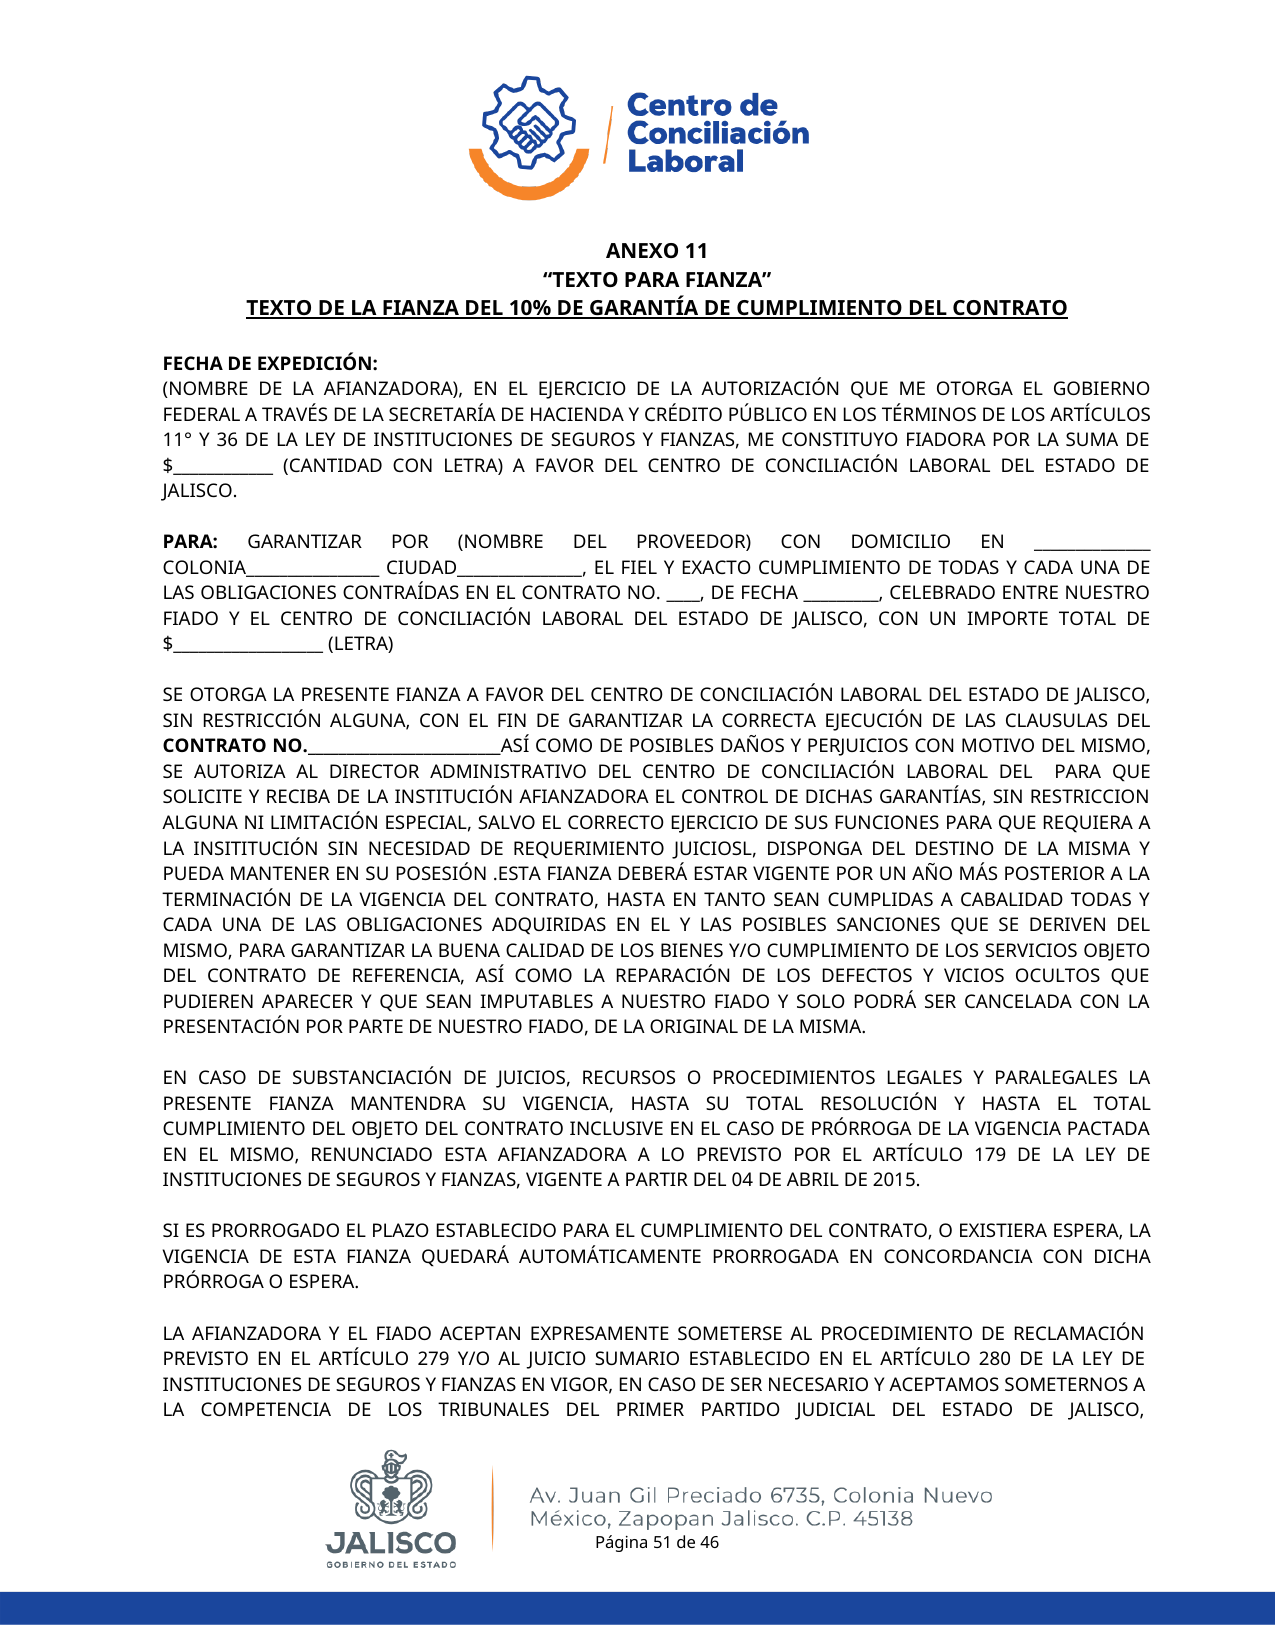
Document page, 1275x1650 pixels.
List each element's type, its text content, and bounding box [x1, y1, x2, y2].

text TEXTO DE LA FIANZA DEL 10% DE GARANTÍA DE CUMPLIMIENTO DEL CONTRATO [162, 293, 1152, 322]
text (NOMBRE DE LA AFIANZADORA), EN EL EJERCICIO DE LA AUTORIZACIÓN QUE ME OTORGA EL GOBIERNO FEDERAL A TRAVÉS DE LA SECRETARÍA DE HACIENDA Y CRÉDITO PÚBLICO EN LOS TÉRMINOS DE LOS ARTÍCULOS 11° Y 36 DE LA LEY DE INSTITUCIONES DE SEGUROS Y FIANZAS, ME CONSTITUYO FIADORA POR LA SUMA DE $____________ (CANTIDAD CON LETRA) A FAVOR DEL CENTRO DE CONCILIACIÓN LABORAL DEL ESTADO DE JALISCO. [162, 376, 1152, 503]
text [162, 1320, 1146, 1422]
text SE OTORGA LA PRESENTE FIANZA A FAVOR DEL CENTRO DE CONCILIACIÓN LABORAL DEL ESTADO DE JALISCO, SIN RESTRICCIÓN ALGUNA, CON EL FIN DE GARANTIZAR LA CORRECTA EJECUCIÓN DE LAS CLAUSULAS DEL CONTRATO NO._________________________ASÍ COMO DE POSIBLES DAÑOS Y PERJUICIOS CON MOTIVO DEL MISMO, SE AUTORIZA AL DIRECTOR ADMINISTRATIVO DEL CENTRO DE CONCILIACIÓN LABORAL DEL PARA QUE SOLICITE Y RECIBA DE LA INSTITUCIÓN AFIANZADORA EL CONTROL DE DICHAS GARANTÍAS, SIN RESTRICCION ALGUNA NI LIMITACIÓN ESPECIAL, SALVO EL CORRECTO EJERCICIO DE SUS FUNCIONES PARA QUE REQUIERA A LA INSITITUCIÓN SIN NECESIDAD DE REQUERIMIENTO JUICIOSL, DISPONGA DEL DESTINO DE LA MISMA Y PUEDA MANTENER EN SU POSESIÓN .ESTA FIANZA DEBERÁ ESTAR VIGENTE POR UN AÑO MÁS POSTERIOR A LA TERMINACIÓN DE LA VIGENCIA DEL CONTRATO, HASTA EN TANTO SEAN CUMPLIDAS A CABALIDAD TODAS Y CADA UNA DE LAS OBLIGACIONES ADQUIRIDAS EN EL Y LAS POSIBLES SANCIONES QUE SE DERIVEN DEL MISMO, PARA GARANTIZAR LA BUENA CALIDAD DE LOS BIENES Y/O CUMPLIMIENTO DE LOS SERVICIOS OBJETO DEL CONTRATO DE REFERENCIA, ASÍ COMO LA REPARACIÓN DE LOS DEFECTOS Y VICIOS OCULTOS QUE PUDIEREN APARECER Y QUE SEAN IMPUTABLES A NUESTRO FIADO Y SOLO PODRÁ SER CANCELADA CON LA PRESENTACIÓN POR PARTE DE NUESTRO FIADO, DE LA ORIGINAL DE LA MISMA. [162, 682, 1152, 1039]
text PARA: GARANTIZAR POR (NOMBRE DEL PROVEEDOR) CON DOMICILIO EN ______________ COLONIA________________ CIUDAD_______________, EL FIEL Y EXACTO CUMPLIMIENTO DE TODAS Y CADA UNA DE LAS OBLIGACIONES CONTRAÍDAS EN EL CONTRATO NO. ____, DE FECHA _________, CELEBRADO ENTRE NUESTRO FIADO Y EL CENTRO DE CONCILIACIÓN LABORAL DEL ESTADO DE JALISCO, CON UN IMPORTE TOTAL DE $__________________ (LETRA) [162, 529, 1152, 656]
text SI ES PRORROGADO EL PLAZO ESTABLECIDO PARA EL CUMPLIMIENTO DEL CONTRATO, O EXISTIERA ESPERA, LA VIGENCIA DE ESTA FIANZA QUEDARÁ AUTOMÁTICAMENTE PRORROGADA EN CONCORDANCIA CON DICHA PRÓRROGA O ESPERA. [162, 1218, 1152, 1294]
text FECHA DE EXPEDICIÓN: [162, 350, 1152, 376]
text ANEXO 11 [162, 236, 1152, 265]
text “TEXTO PARA FIANZA” [162, 265, 1152, 293]
text EN CASO DE SUBSTANCIACIÓN DE JUICIOS, RECURSOS O PROCEDIMIENTOS LEGALES Y PARALEGALES LA PRESENTE FIANZA MANTENDRA SU VIGENCIA, HASTA SU TOTAL RESOLUCIÓN Y HASTA EL TOTAL CUMPLIMIENTO DEL OBJETO DEL CONTRATO INCLUSIVE EN EL CASO DE PRÓRROGA DE LA VIGENCIA PACTADA EN EL MISMO, RENUNCIADO ESTA AFIANZADORA A LO PREVISTO POR EL ARTÍCULO 179 DE LA LEY DE INSTITUCIONES DE SEGUROS Y FIANZAS, VIGENTE A PARTIR DEL 04 DE ABRIL DE 2015. [162, 1064, 1152, 1192]
picture [0, 3, 1275, 1650]
